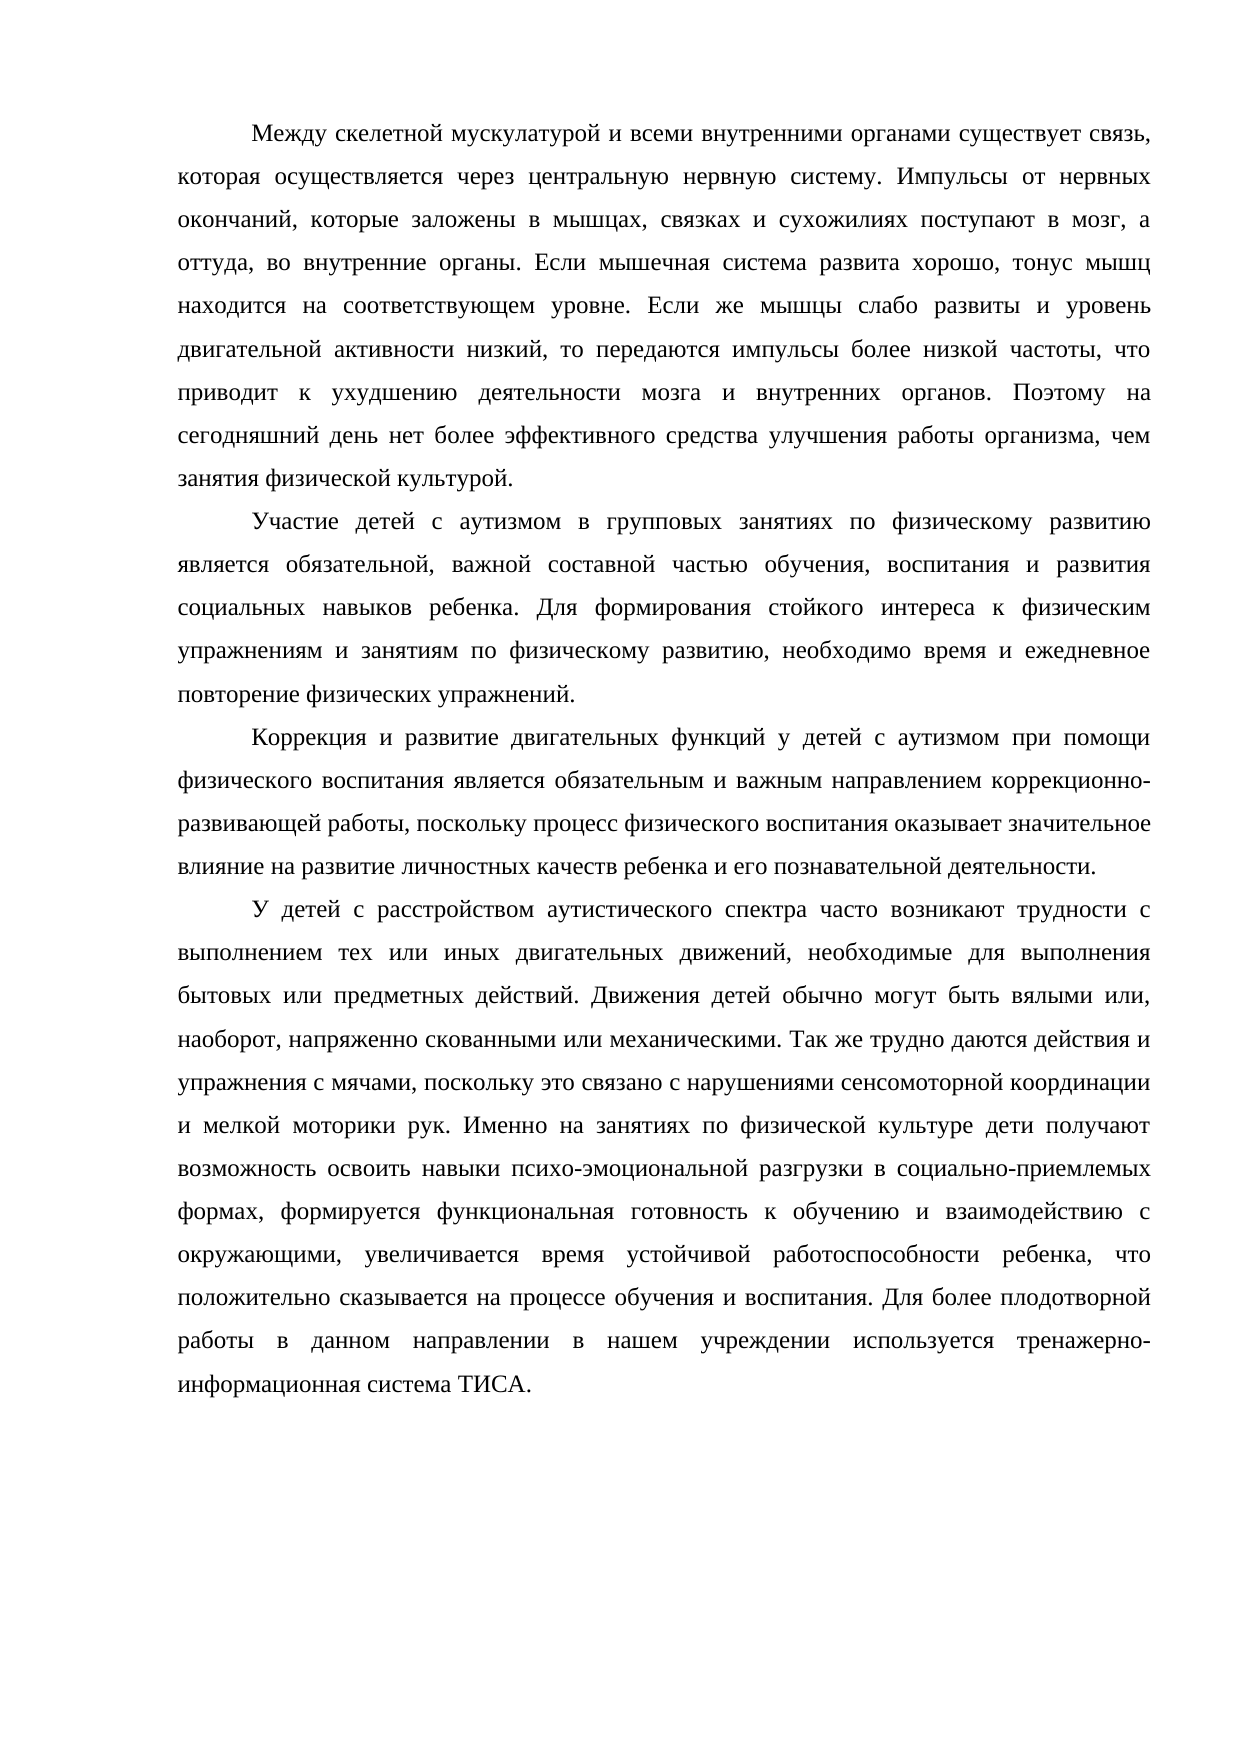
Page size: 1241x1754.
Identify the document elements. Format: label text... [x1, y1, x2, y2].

text Между скелетной мускулатурой и всеми внутренними органами существует связь, которая осуществляется через центральную нервную систему. Импульсы от нервных окончаний, которые заложены в мышцах, связках и сухожилиях поступают в мозг, а оттуда, во внутренние органы. Если мышечная система развита хорошо, тонус мышц находится на соответствующем уровне. Если же мышцы слабо развиты и уровень двигательной активности низкий, то передаются импульсы более низкой частоты, что приводит к ухудшению деятельности мозга и внутренних органов. Поэтому на сегодняшний день нет более эффективного средства улучшения работы организма, чем занятия физической культурой. [177, 118, 1152, 492]
text У детей с расстройством аутистического спектра часто возникают трудности с выполнением тех или иных двигательных движений, необходимые для выполнения бытовых или предметных действий. Движения детей обычно могут быть вялыми или, наоборот, напряженно скованными или механическими. Так же трудно даются действия и упражнения с мячами, поскольку это связано с нарушениями сенсомоторной координации и мелкой моторики рук. Именно на занятиях по физической культуре дети получают возможность освоить навыки психо-эмоциональной разгрузки в социально-приемлемых формах, формируется функциональная готовность к обучению и взаимодействию с окружающими, увеличивается время устойчивой работоспособности ребенка, что положительно сказывается на процессе обучения и воспитания. Для более плодотворной работы в данном направлении в нашем учреждении используется тренажерно-информационная система ТИСА. [177, 894, 1152, 1397]
text Коррекция и развитие двигательных функций у детей с аутизмом при помощи физического воспитания является обязательным и важным направлением коррекционно-развивающей работы, поскольку процесс физического воспитания оказывает значительное влияние на развитие личностных качеств ребенка и его познавательной деятельности. [177, 722, 1152, 880]
text Участие детей с аутизмом в групповых занятиях по физическому развитию является обязательной, важной составной частью обучения, воспитания и развития социальных навыков ребенка. Для формирования стойкого интереса к физическим упражнениям и занятиям по физическому развитию, необходимо время и ежедневное повторение физических упражнений. [177, 506, 1152, 707]
